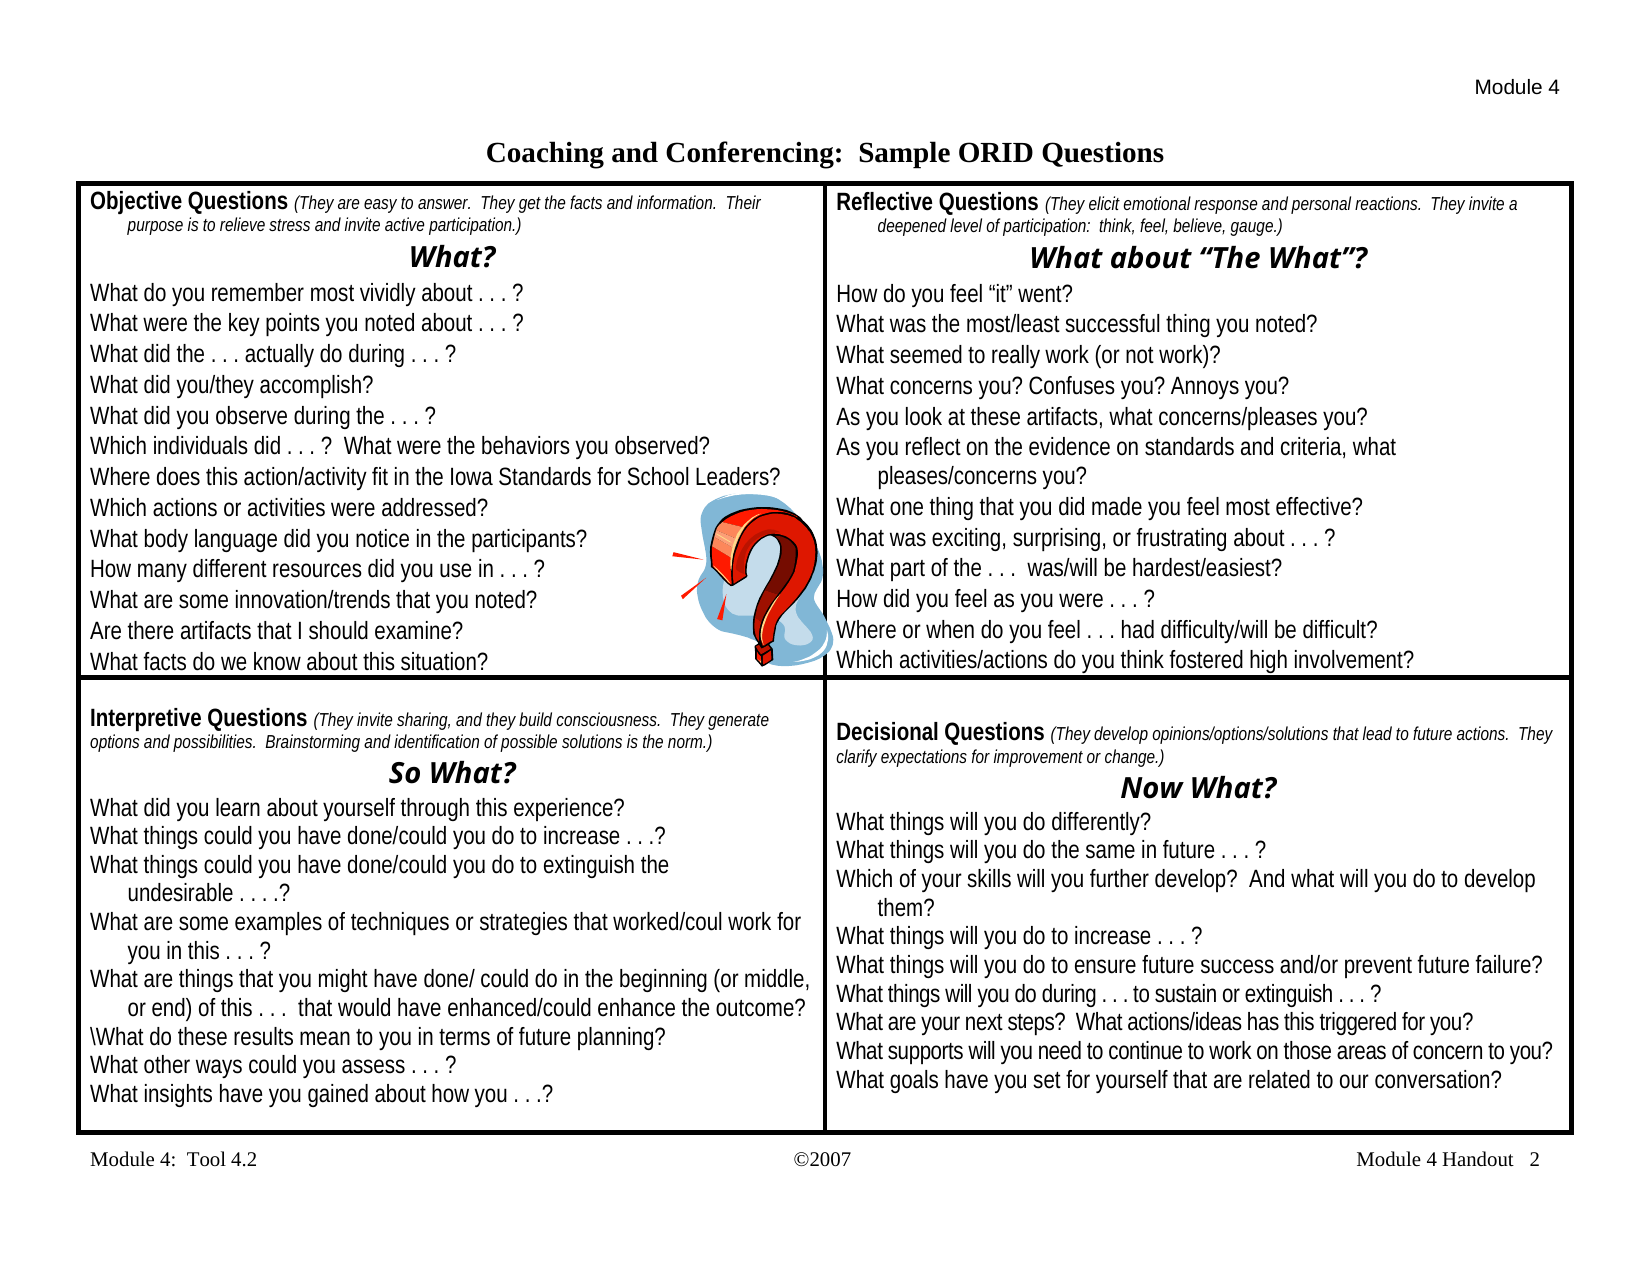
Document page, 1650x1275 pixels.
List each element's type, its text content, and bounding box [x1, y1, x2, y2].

table_cell Decisional Questions (They develop opinions/options/solutions that lead to future actions. They clarify expectations for improvement or change.) Now What? What things will you do differently? What things will you do the same in future . . . ? Which of your skills will you further develop? And what will you do to develop them? What things will you do to increase . . . ? What things will you do to ensure future success and/or prevent future failure? What things will you do during . . . to sustain or extinguish . . . ? What are your next steps? What actions/ideas has this triggered for you? What supports will you need to continue to work on those areas of concern to you? What goals have you set for yourself that are related to our conversation? [827, 680, 1569, 1130]
title Coaching and Conferencing: Sample ORID Questions [90, 135, 1560, 168]
table_header Reflective Questions (They elicit emotional response and personal reactions. They invite a deepened level of participation: think, feel, believe, gauge.) What about “The What”? How do you feel “it” went? What was the most/least successful thing you noted? What seemed to really work (or not work)? What concerns you? Confuses you? Annoys you? As you look at these artifacts, what concerns/pleases you? As you reflect on the evidence on standards and criteria, what pleases/concerns you? What one thing that you did made you feel most effective? What was exciting, surprising, or frustrating about . . . ? What part of the . . . was/will be hardest/easiest? How did you feel as you were . . . ? Where or when do you feel . . . had difficulty/will be difficult? Which activities/actions do you think fostered high involvement? [827, 186, 1569, 675]
table_header Objective Questions (They are easy to answer. They get the facts and information. Their purpose is to relieve stress and invite active participation.) What? What do you remember most vividly about . . . ? What were the key points you noted about . . . ? What did the . . . actually do during . . . ? What did you/they accomplish? What did you observe during the . . . ? Which individuals did . . . ? What were the behaviors you observed? Where does this action/activity fit in the Iowa Standards for School Leaders? Which actions or activities were addressed? What body language did you notice in the participants? How many different resources did you use in . . . ? What are some innovation/trends that you noted? Are there artifacts that I should examine? What facts do we know about this situation? [81, 186, 823, 675]
table_cell Interpretive Questions (They invite sharing, and they build consciousness. They generate options and possibilities. Brainstorming and identification of possible solutions is the norm.) So What? What did you learn about yourself through this experience? What things could you have done/could you do to increase . . .? What things could you have done/could you do to extinguish the undesirable . . . .? What are some examples of techniques or strategies that worked/coul work for you in this . . . ? What are things that you might have done/ could do in the beginning (or middle, or end) of this . . . that would have enhanced/could enhance the outcome? \What do these results mean to you in terms of future planning? What other ways could you assess . . . ? What insights have you gained about how you . . .? [81, 680, 823, 1130]
